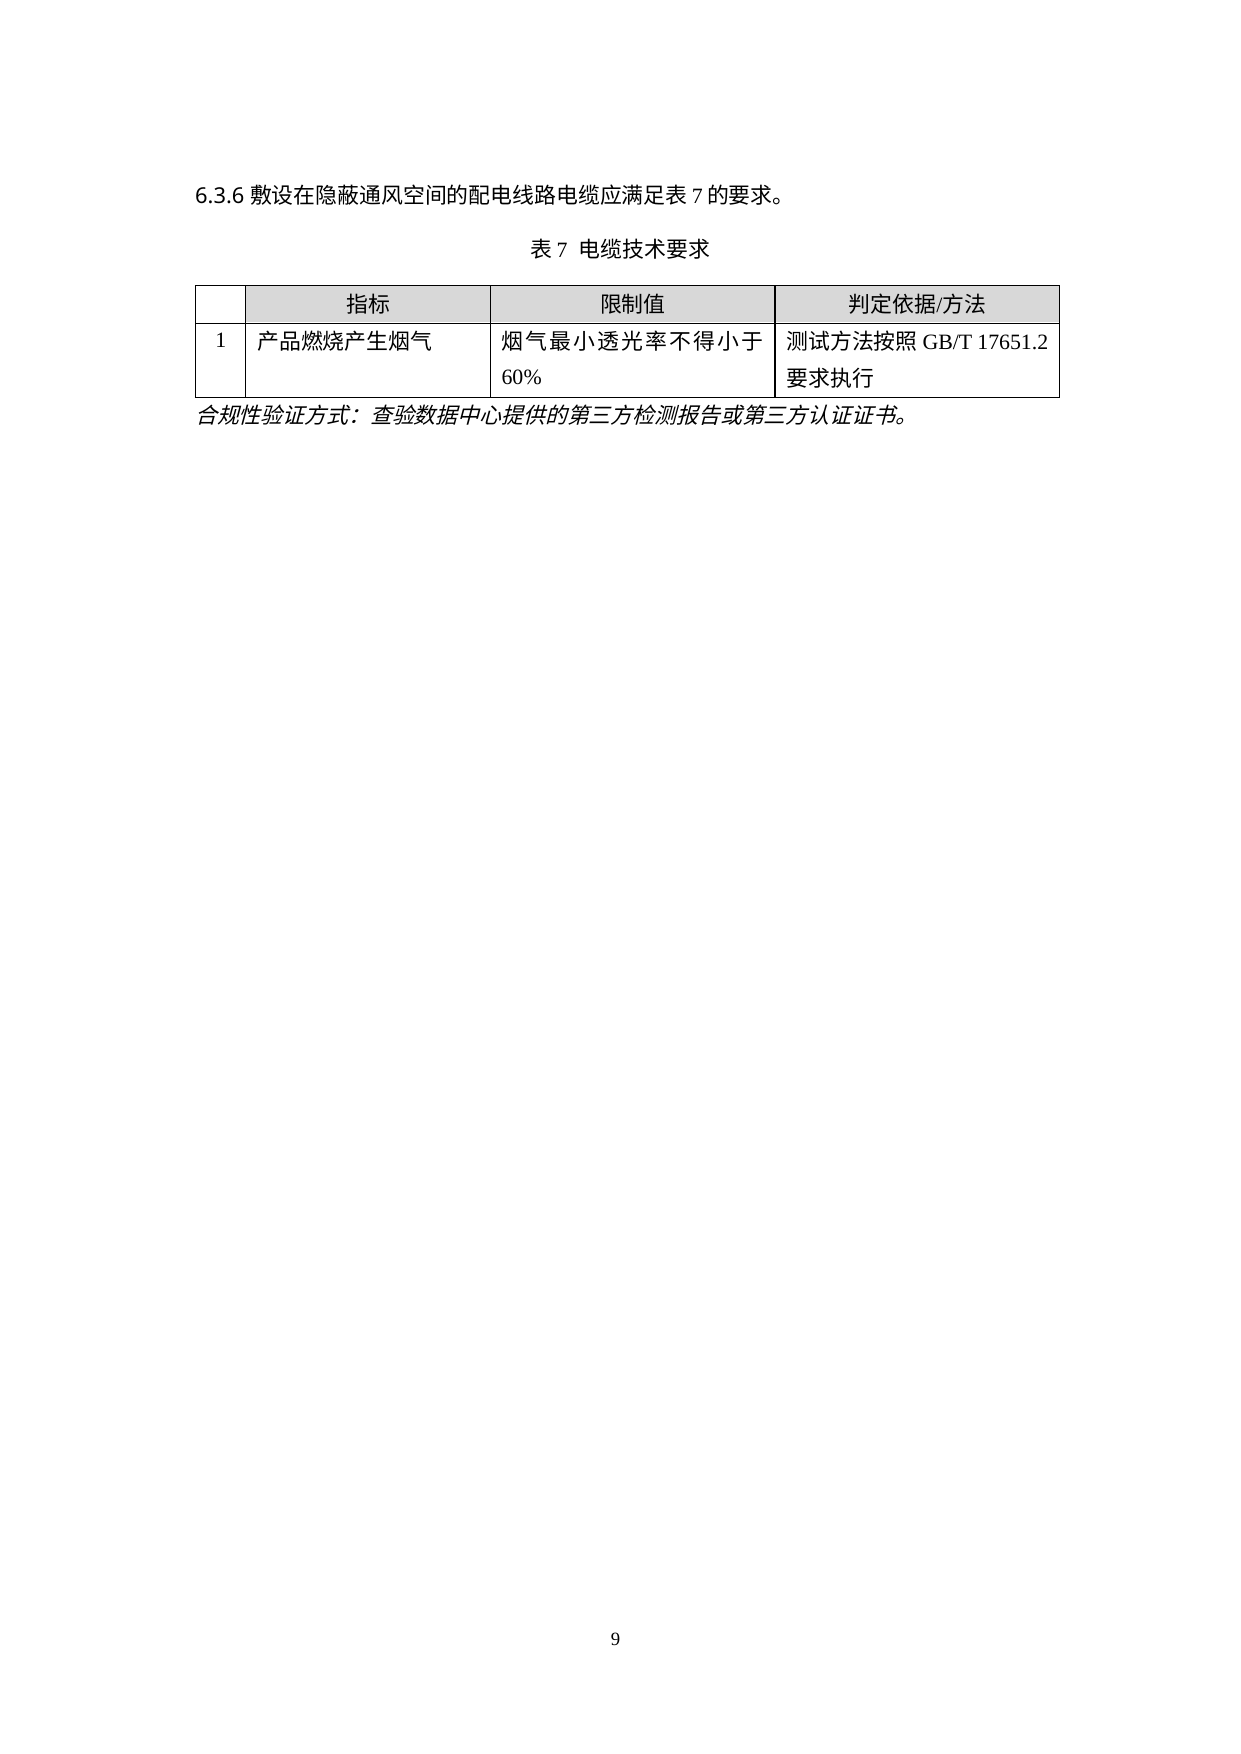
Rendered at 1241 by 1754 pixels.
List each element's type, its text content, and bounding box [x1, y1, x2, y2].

table_header 限制值 [491, 286, 774, 322]
text 表7 电缆技术要求 [195, 232, 1045, 264]
table_cell 烟气最小透光率不得小于 60% [491, 324, 774, 397]
table_cell 1 [196, 324, 245, 397]
table_header 判定依据/方法 [776, 286, 1059, 322]
text 合规性验证方式：查验数据中心提供的第三方检测报告或第三方认证证书。 [195, 398, 1045, 431]
table_header 指标 [246, 286, 490, 322]
table_header [196, 286, 245, 322]
table_cell 测试方法按照GB/T 17651.2要求执行 [776, 324, 1059, 397]
text 6.3.6 敷设在隐蔽通风空间的配电线路电缆应满足表7的要求。 [195, 178, 1045, 211]
table_cell 产品燃烧产生烟气 [246, 324, 490, 397]
